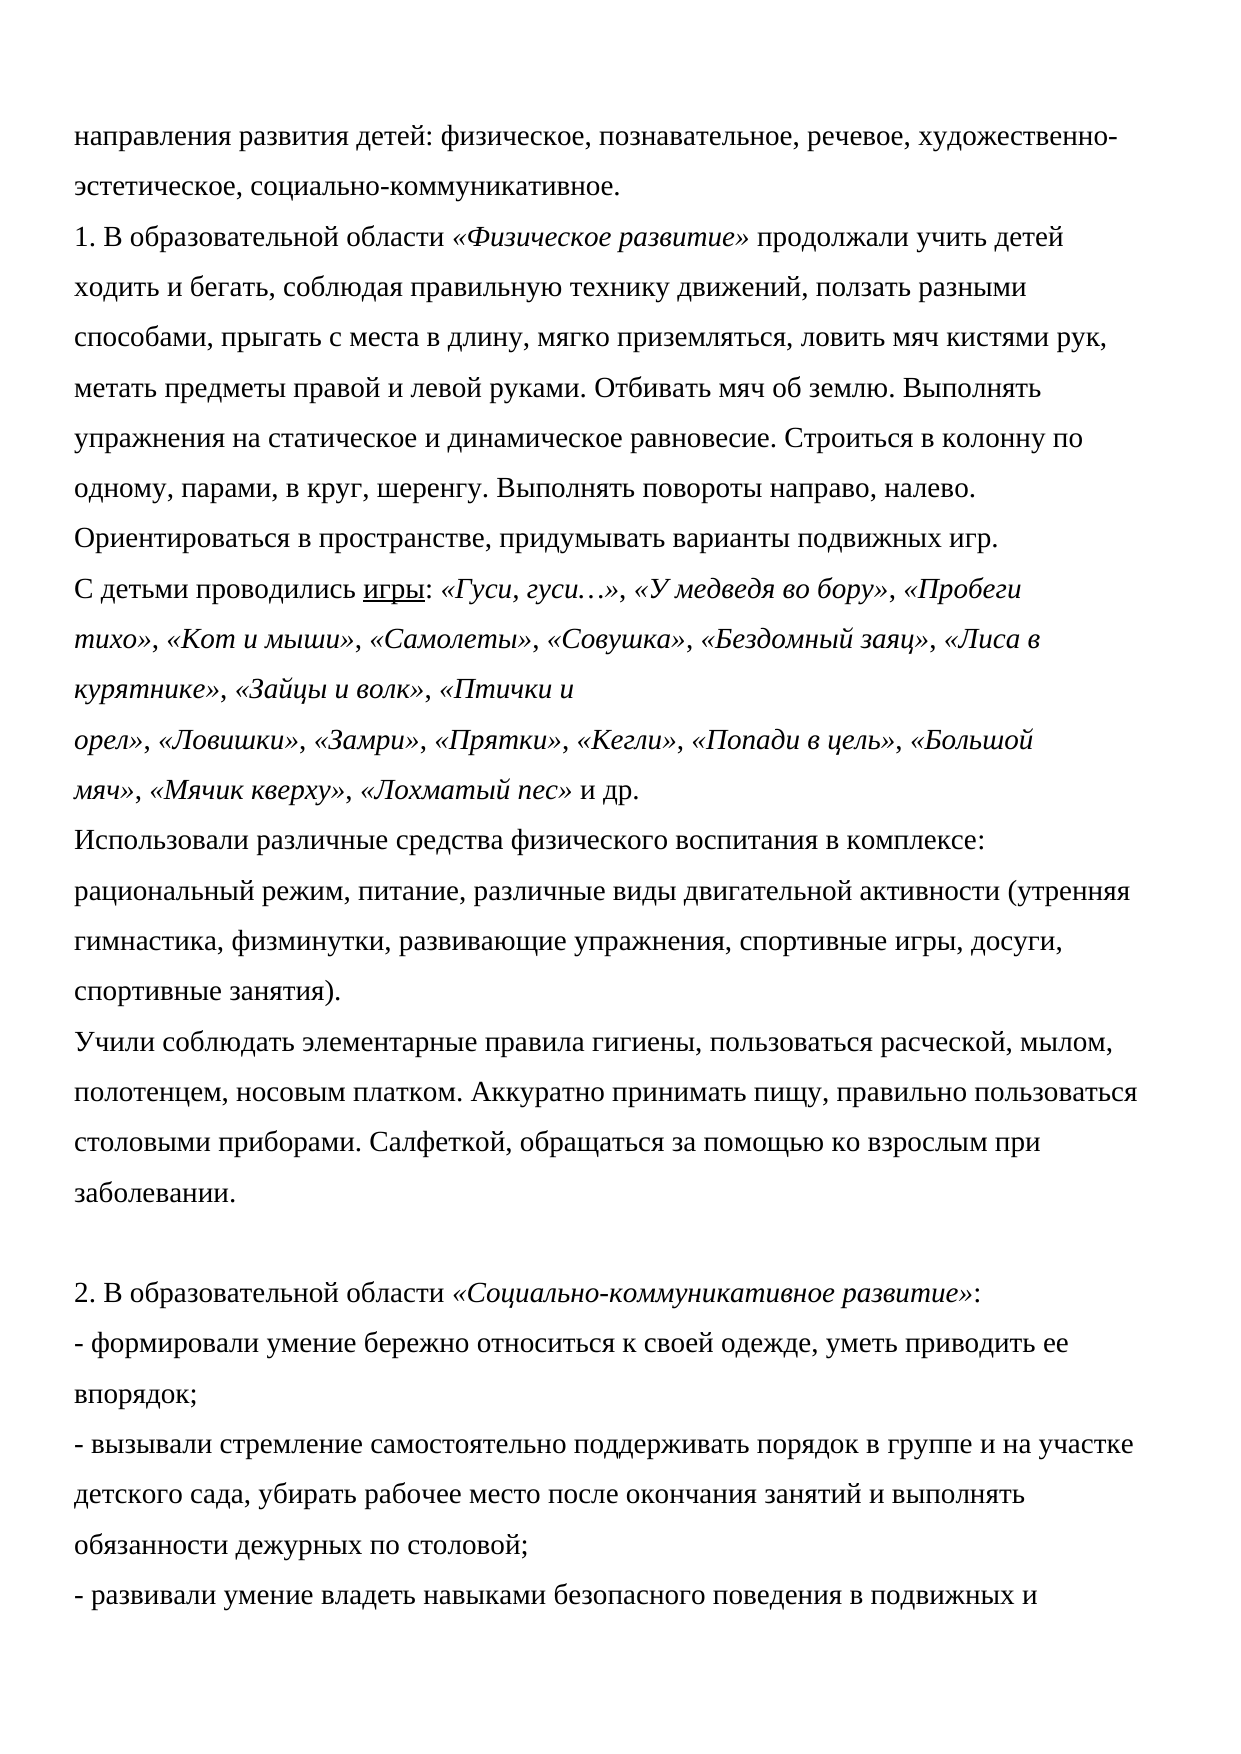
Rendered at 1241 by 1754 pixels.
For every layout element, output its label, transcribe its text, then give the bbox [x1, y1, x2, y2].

text 1. В образовательной области «Физическое развитие» продолжали учить детей ходить и бегать, соблюдая правильную технику движений, ползать разными способами, прыгать с места в длину, мягко приземляться, ловить мяч кистями рук, метать предметы правой и левой руками. Отбивать мяч об землю. Выполнять упражнения на статическое и динамическое равновесие. Строиться в колонну по одному, парами, в круг, шеренгу. Выполнять повороты направо, налево. Ориентироваться в пространстве, придумывать варианты подвижных игр. [74, 219, 1152, 554]
text 2. В образовательной области «Социально-коммуникативное развитие»: [74, 1275, 1152, 1309]
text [74, 118, 1152, 202]
text Учили соблюдать элементарные правила гигиены, пользоваться расческой, мылом, полотенцем, носовым платком. Аккуратно принимать пищу, правильно пользоваться столовыми приборами. Салфеткой, обращаться за помощью ко взрослым при заболевании. [74, 1024, 1152, 1208]
text Использовали различные средства физического воспитания в комплексе: рациональный режим, питание, различные виды двигательной активности (утренняя гимнастика, физминутки, развивающие упражнения, спортивные игры, досуги, спортивные занятия). [74, 822, 1152, 1007]
text - формировали умение бережно относиться к своей одежде, уметь приводить ее впорядок; [74, 1326, 1152, 1409]
text - вызывали стремление самостоятельно поддерживать порядок в группе и на участке детского сада, убирать рабочее место после окончания занятий и выполнять обязанности дежурных по столовой; [74, 1426, 1152, 1560]
text С детьми проводились игры: «Гуси, гуси…», «У медведя во бору», «Пробеги тихо», «Кот и мыши», «Самолеты», «Совушка», «Бездомный заяц», «Лиса в курятнике», «Зайцы и волк», «Птички и орел», «Ловишки», «Замри», «Прятки», «Кегли», «Попади в цель», «Большой мяч», «Мячик кверху», «Лохматый пес» и др. [74, 571, 1152, 806]
text - развивали умение владеть навыками безопасного поведения в подвижных и [74, 1577, 1152, 1611]
